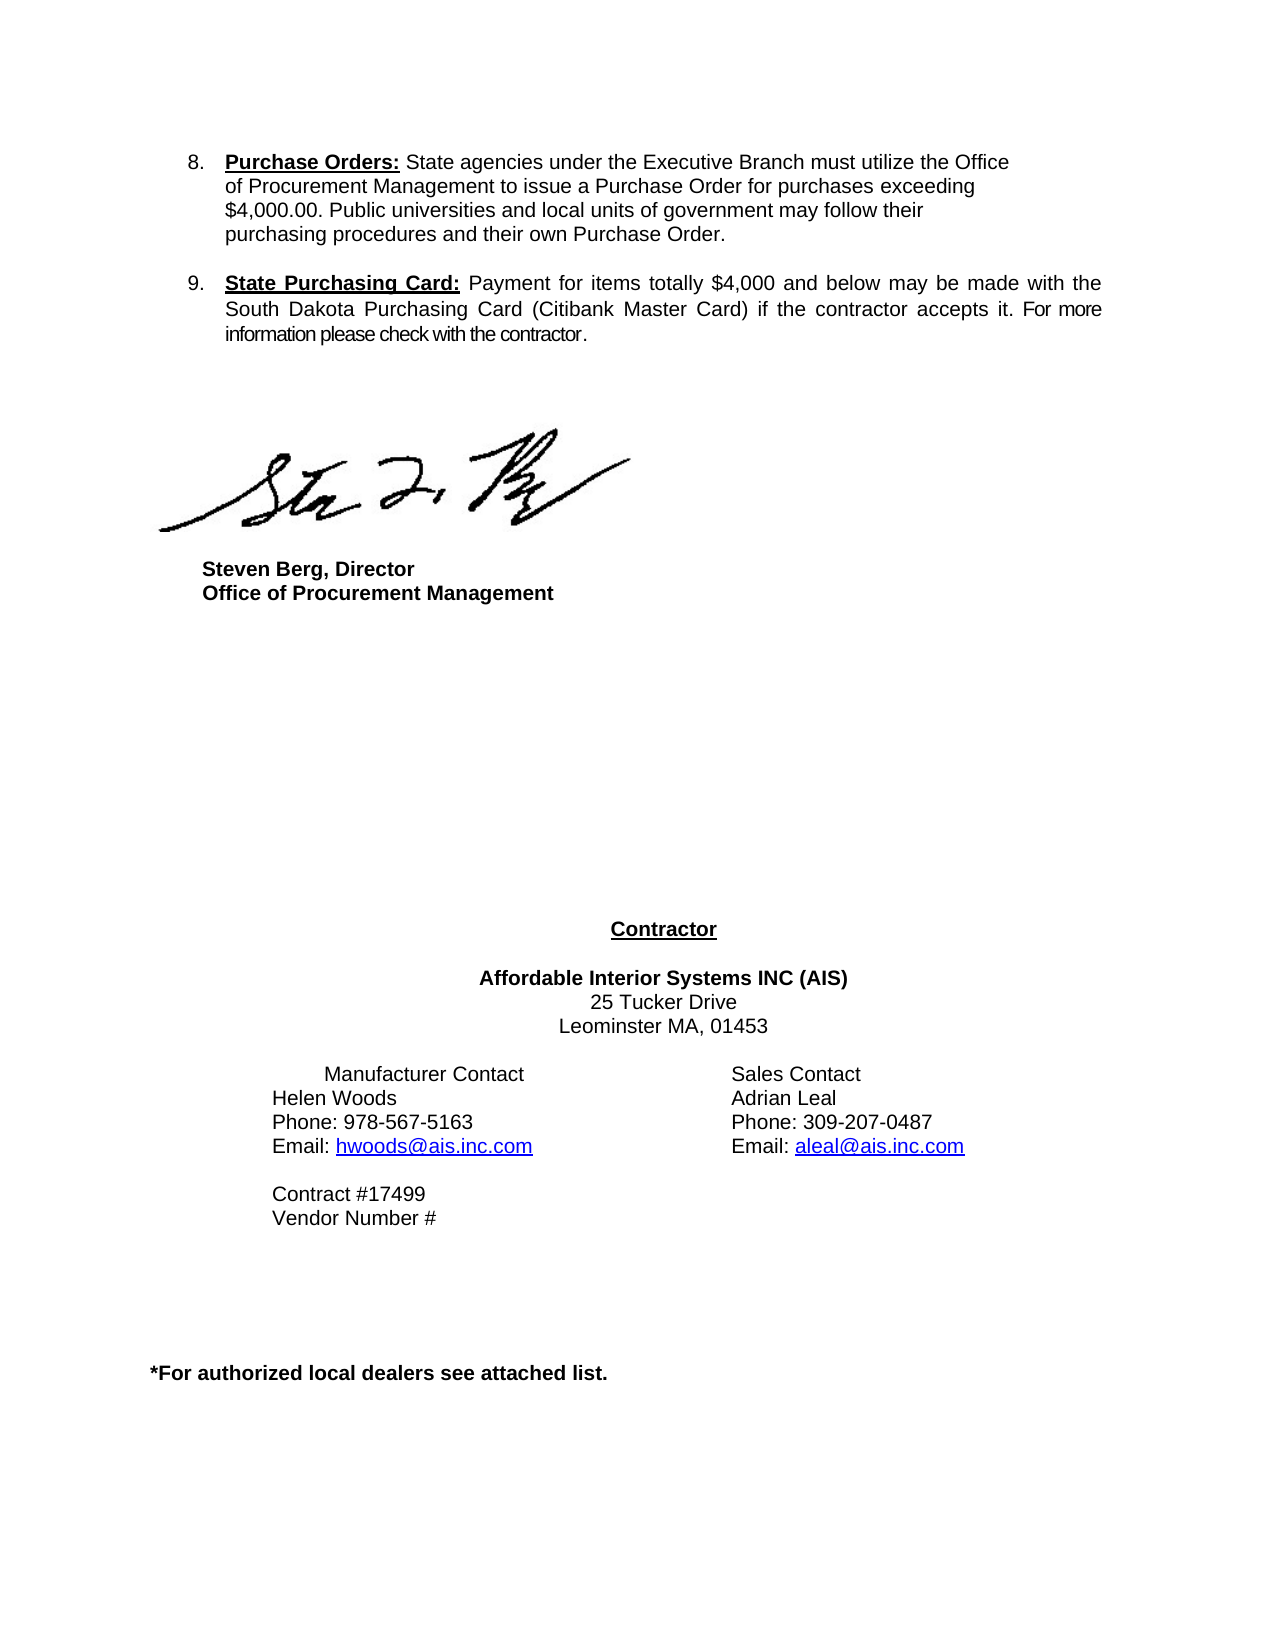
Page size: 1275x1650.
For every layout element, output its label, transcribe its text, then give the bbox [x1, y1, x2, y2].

picture [150, 413, 647, 532]
text Office of Procurement Management [202, 581, 1125, 605]
text Steven Berg, Director [202, 557, 1125, 581]
text Contract #17499 [272, 1181, 1125, 1205]
text *For authorized local dealers see attached list. [150, 1361, 1125, 1384]
list Purchase Orders: State agencies under the Executive Branch must utilize the Office of Procurement Management to issue a Purchase Order for purchases exceeding $4,000.00. Public universities and local units of government may follow their purchasing procedures and their own Purchase Order. [187, 150, 1018, 246]
subtitle State Purchasing Card: Payment for items totally $4,000 and below may be made with the South Dakota Purchasing Card (Citibank Master Card) if the contractor accepts it. For more information please check with the contractor. [187, 271, 1103, 346]
text Vendor Number # [272, 1205, 1125, 1229]
text Manufacturer Contact [272, 1062, 600, 1086]
text Sales Contact [731, 1062, 1125, 1086]
text Email: hwoods@ais.inc.com [272, 1133, 600, 1157]
text Adrian Leal [731, 1086, 1125, 1109]
text Helen Woods [272, 1086, 600, 1109]
text Email: aleal@ais.inc.com [731, 1133, 1125, 1157]
text 25 Tucker Drive [150, 990, 1125, 1014]
text Affordable Interior Systems INC (AIS) [202, 966, 1125, 990]
text Phone: 978-567-5163 [272, 1109, 600, 1133]
text Contractor [202, 917, 1125, 941]
text Phone: 309-207-0487 [731, 1109, 1125, 1133]
text Leominster MA, 01453 [150, 1014, 1125, 1038]
